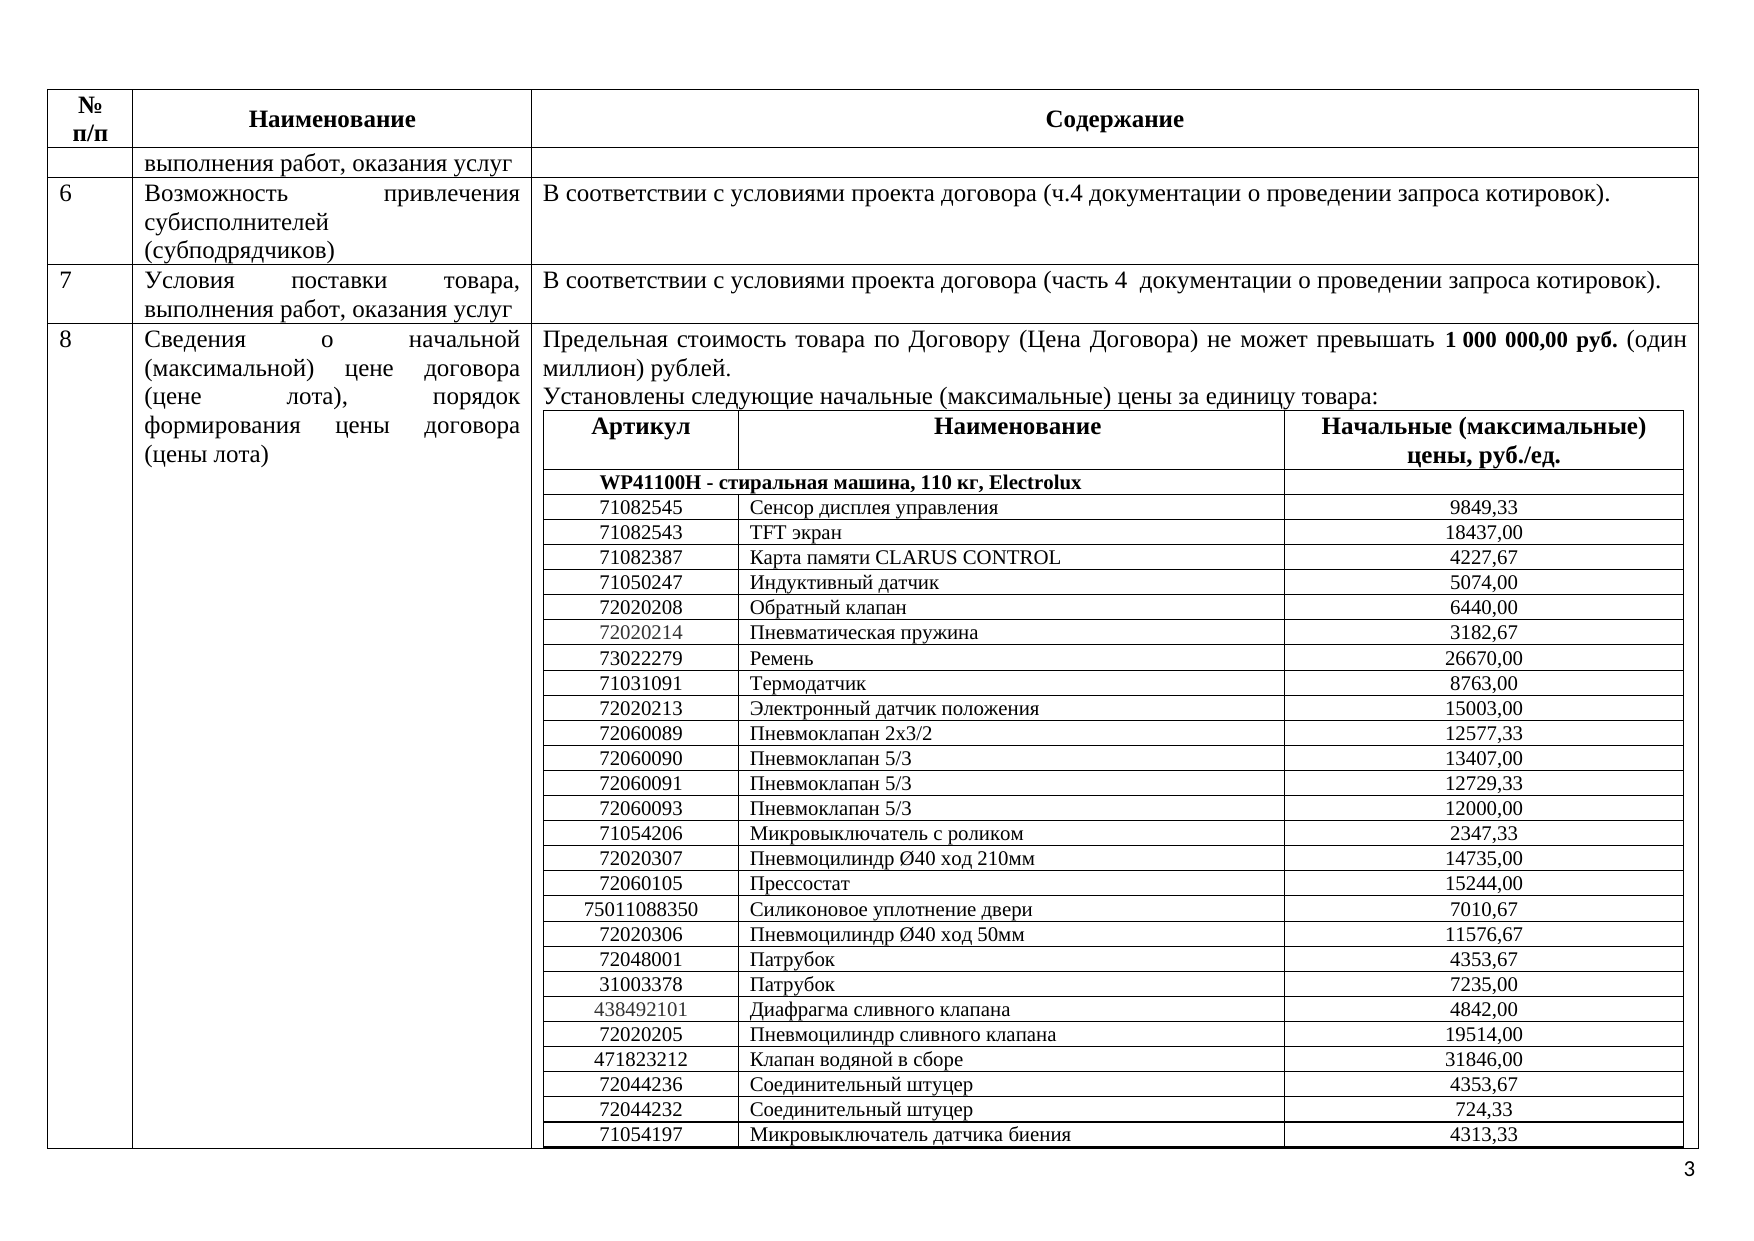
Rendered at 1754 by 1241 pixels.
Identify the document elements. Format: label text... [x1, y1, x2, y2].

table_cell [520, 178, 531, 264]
table_cell [48, 178, 132, 264]
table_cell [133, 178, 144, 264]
table_cell [48, 324, 132, 1147]
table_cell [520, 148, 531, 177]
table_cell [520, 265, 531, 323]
table_cell В соответствии с условиями проекта договора (часть 4 документации о проведении запроса котировок). [532, 265, 1698, 323]
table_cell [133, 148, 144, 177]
table_cell [48, 148, 132, 177]
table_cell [532, 178, 1698, 264]
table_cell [133, 324, 531, 1147]
table_cell [48, 265, 132, 323]
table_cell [532, 148, 1698, 177]
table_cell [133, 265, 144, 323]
table_header Наименование [133, 90, 531, 147]
table_header Содержание [532, 90, 1698, 147]
